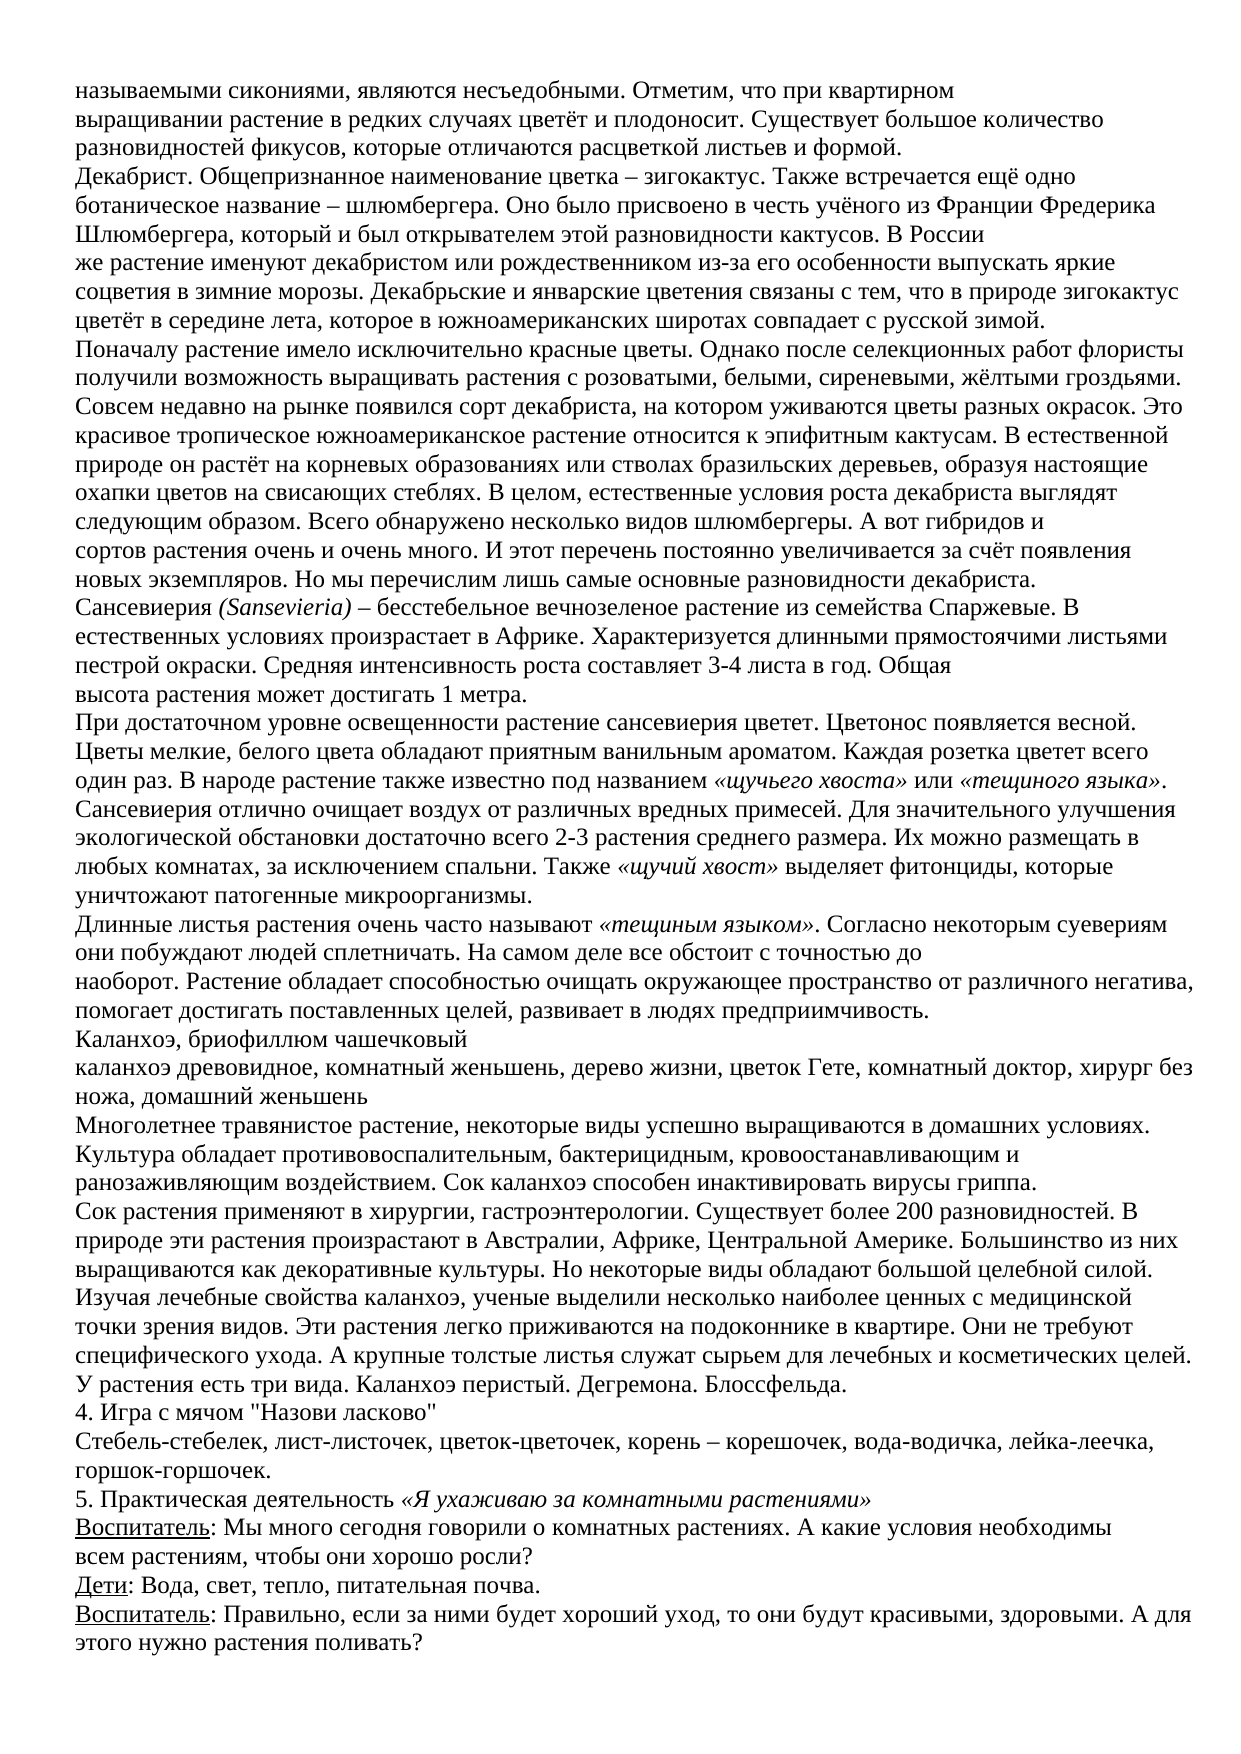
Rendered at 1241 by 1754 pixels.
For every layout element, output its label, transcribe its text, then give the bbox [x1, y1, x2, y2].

text 5. Практическая деятельность «Я ухаживаю за комнатными растениями» [75, 1484, 1196, 1512]
text Стебель-стебелек, лист-листочек, цветок-цветочек, корень – корешочек, вода-водичка, лейка-леечка, горшок-горшочек. [75, 1426, 1196, 1484]
text Сансевиерия (Sansevieria) – бесстебельное вечнозеленое растение из семейства Спаржевые. В естественных условиях произрастает в Африке. Характеризуется длинными прямостоячими листьями пестрой окраски. Средняя интенсивность роста составляет 3-4 листа в год. Общая высота растения может достигать 1 метра. [75, 592, 1196, 707]
text Поначалу растение имело исключительно красные цветы. Однако после селекционных работ флористы получили возможность выращивать растения с розоватыми, белыми, сиреневыми, жёлтыми гроздьями. Совсем недавно на рынке появился сорт декабриста, на котором уживаются цветы разных окрасок. Это красивое тропическое южноамериканское растение относится к эпифитным кактусам. В естественной природе он растёт на корневых образованиях или стволах бразильских деревьев, образуя настоящие охапки цветов на свисающих стеблях. В целом, естественные условия роста декабриста выглядят следующим образом. Всего обнаружено несколько видов шлюмбергеры. А вот гибридов и сортов растения очень и очень много. И этот перечень постоянно увеличивается за счёт появления новых экземпляров. Но мы перечислим лишь самые основные разновидности декабриста. [75, 334, 1196, 592]
text Воспитатель: Правильно, если за ними будет хороший уход, то они будут красивыми, здоровыми. А для этого нужно растения поливать? [75, 1599, 1196, 1656]
text Каланхоэ, бриофиллюм чашечковый [75, 1024, 1196, 1052]
text Воспитатель: Мы много сегодня говорили о комнатных растениях. А какие условия необходимы всем растениям, чтобы они хорошо росли? [75, 1512, 1196, 1570]
text Многолетнее травянистое растение, некоторые виды успешно выращиваются в домашних условиях. Культура обладает противовоспалительным, бактерицидным, кровоостанавливающим и ранозаживляющим воздействием. Сок каланхоэ способен инактивировать вирусы гриппа. Сок растения применяют в хирургии, гастроэнтерологии. Существует более 200 разновидностей. В природе эти растения произрастают в Австралии, Африке, Центральной Америке. Большинство из них выращиваются как декоративные культуры. Но некоторые виды обладают большой целебной силой. Изучая лечебные свойства каланхоэ, ученые выделили несколько наиболее ценных с медицинской точки зрения видов. Эти растения легко приживаются на подоконнике в квартире. Они не требуют специфического ухода. А крупные толстые листья служат сырьем для лечебных и косметических целей. У растения есть три вида. Каланхоэ перистый. Дегремона. Блоссфельда. [75, 1110, 1196, 1397]
text При достаточном уровне освещенности растение сансевиерия цветет. Цветонос появляется весной. Цветы мелкие, белого цвета обладают приятным ванильным ароматом. Каждая розетка цветет всего один раз. В народе растение также известно под названием «щучьего хвоста» или «тещиного языка». [75, 707, 1196, 794]
text Дети: Вода, свет, тепло, питательная почва. [75, 1570, 1196, 1599]
text Сансевиерия отлично очищает воздух от различных вредных примесей. Для значительного улучшения экологической обстановки достаточно всего 2-3 растения среднего размера. Их можно размещать в любых комнатах, за исключением спальни. Также «щучий хвост» выделяет фитонциды, которые уничтожают патогенные микроорганизмы. [75, 794, 1196, 909]
text Декабрист. Общепризнанное наименование цветка – зигокактус. Также встречается ещё одно ботаническое название – шлюмбергера. Оно было присвоено в честь учёного из Франции Фредерика Шлюмбергера, который и был открывателем этой разновидности кактусов. В России же растение именуют декабристом или рождественником из-за его особенности выпускать яркие соцветия в зимние морозы. Декабрьские и январские цветения связаны с тем, что в природе зигокактус цветёт в середине лета, которое в южноамериканских широтах совпадает с русской зимой. [75, 161, 1196, 334]
text 4. Игра с мячом "Назови ласково" [75, 1397, 1196, 1426]
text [75, 75, 1196, 161]
text каланхоэ древовидное, комнатный женьшень, дерево жизни, цветок Гете, комнатный доктор, хирург без ножа, домашний женьшень [75, 1052, 1196, 1110]
text Длинные листья растения очень часто называют «тещиным языком». Согласно некоторым суевериям они побуждают людей сплетничать. На самом деле все обстоит с точностью до наоборот. Растение обладает способностью очищать окружающее пространство от различного негатива, помогает достигать поставленных целей, развивает в людях предприимчивость. [75, 909, 1196, 1024]
